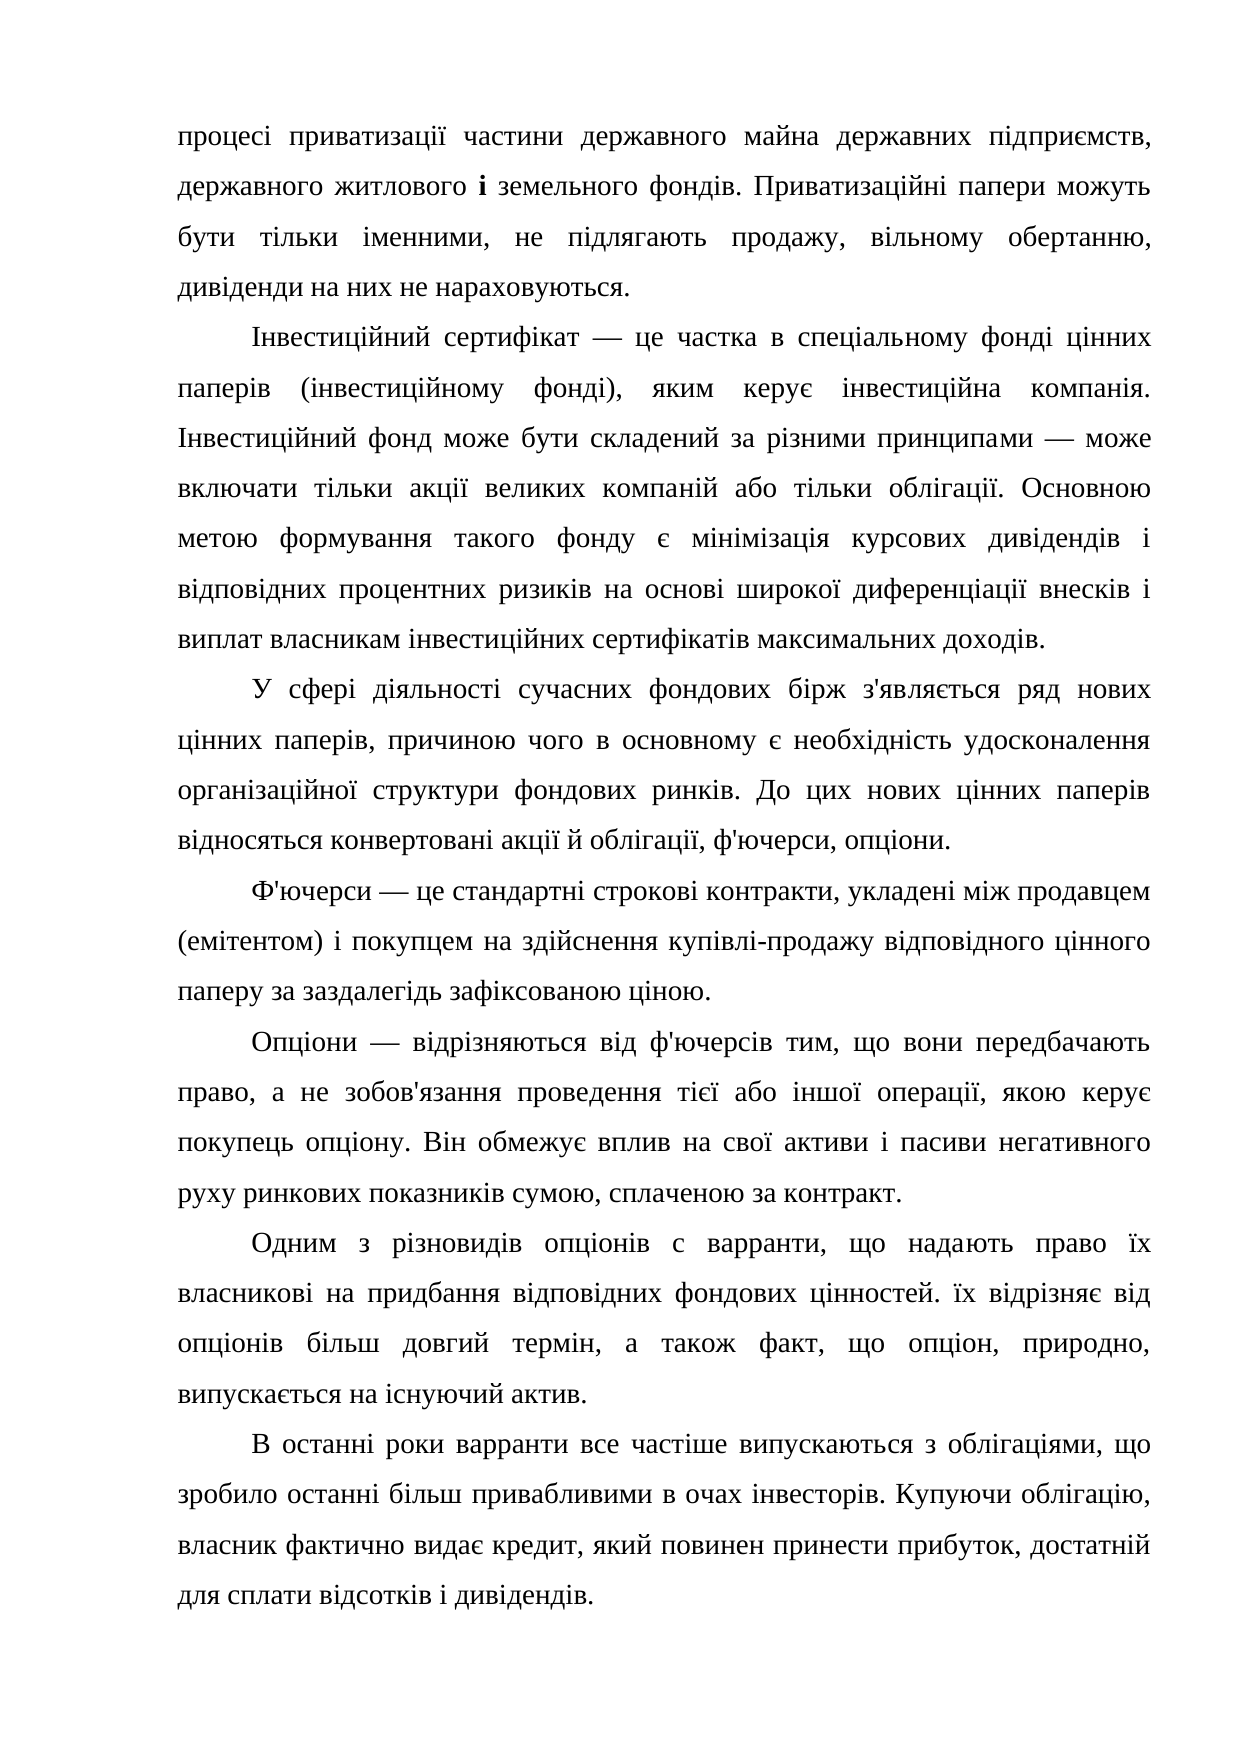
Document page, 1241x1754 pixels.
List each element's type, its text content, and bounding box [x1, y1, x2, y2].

text В останні роки варранти все частіше випускаються з облігаціями, що зробило останні більш привабливими в очах інвесторів. Купуючи облігацію, власник фактично видає кредит, який повинен принести прибуток, достатній для сплати відсотків і дивідендів. [177, 1426, 1152, 1611]
text Одним з різновидів опціонів с варранти, що надають право їх власникові на придбання відповідних фондових цінностей. їх відрізняє від опціонів більш довгий термін, а також факт, що опціон, природно, випускається на існуючий актив. [177, 1225, 1152, 1409]
text Ф'ючерси — це стандартні строкові контракти, укладені між продавцем (емітентом) і покупцем на здійснення купівлі-продажу відповідного цінного паперу за заздалегідь зафіксованою ціною. [177, 873, 1152, 1007]
text Інвестиційний сертифікат — це частка в спеціальному фонді цінних паперів (інвестиційному фонді), яким керує інвестиційна компанія. Інвестиційний фонд може бути складений за різними принципами — може включати тільки акції великих компаній або тільки облігації. Основною метою формування такого фонду є мінімізація курсових дивідендів і відповідних процентних ризиків на основі широкої диференціації внесків і виплат власникам інвестиційних сертифікатів максимальних доходів. [177, 319, 1152, 655]
text Опціони — відрізняються від ф'ючерсів тим, що вони передбачають право, а не зобов'язання проведення тієї або іншої операції, якою керує покупець опціону. Він обмежує вплив на свої активи і пасиви негативного руху ринкових показників сумою, сплаченою за контракт. [177, 1024, 1152, 1208]
text У сфері діяльності сучасних фондових бірж з'являється ряд нових цінних паперів, причиною чого в основному є необхідність удосконалення організаційної структури фондових ринків. До цих нових цінних паперів відносяться конвертовані акції й облігації, ф'ючерси, опціони. [177, 672, 1152, 856]
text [177, 118, 1152, 303]
